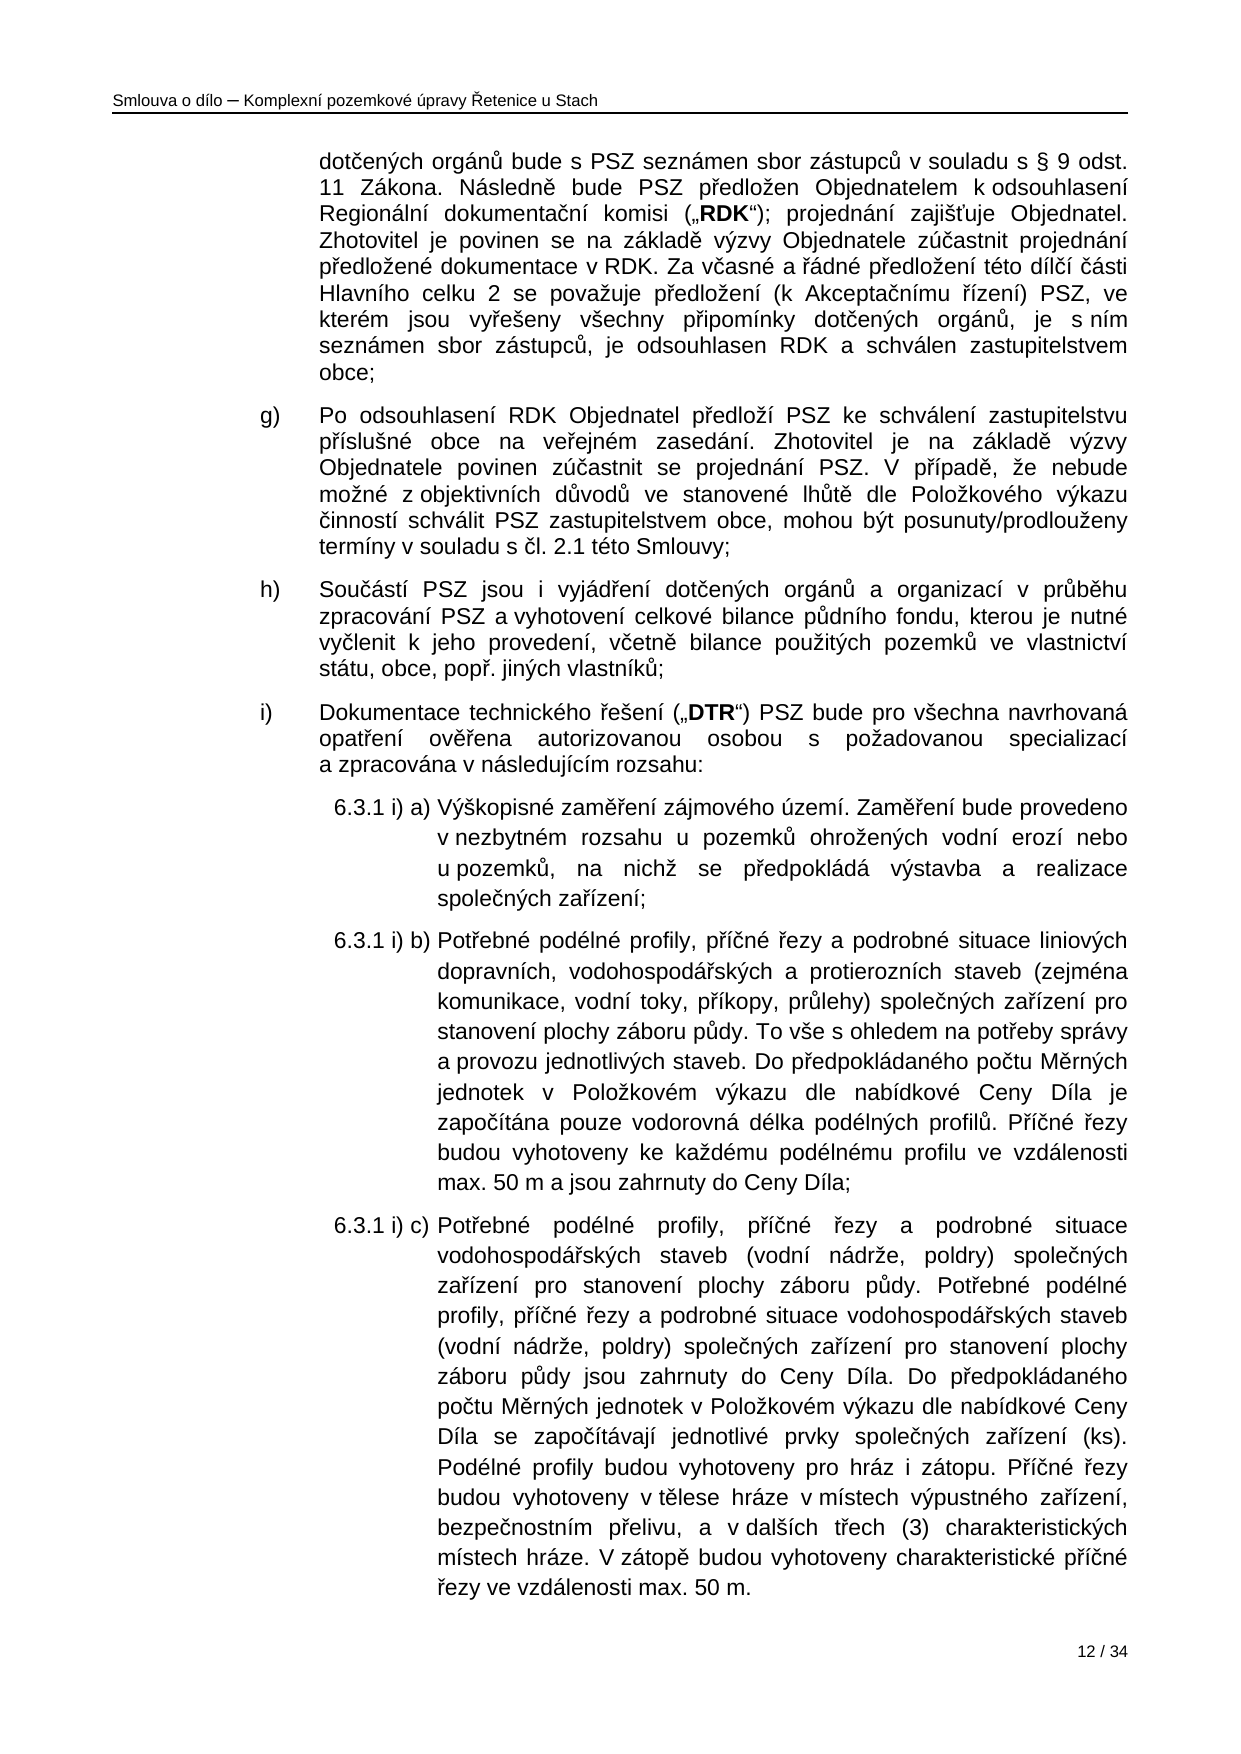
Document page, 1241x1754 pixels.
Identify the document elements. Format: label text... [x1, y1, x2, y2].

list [260, 148, 1128, 385]
list Dokumentace technického řešení („DTR“) PSZ bude pro všechna navrhovaná opatření ověřena autorizovanou osobou s požadovanou specializací a zpracována v následujícím rozsahu: [260, 698, 1128, 777]
list Součástí PSZ jsou i vyjádření dotčených orgánů a organizací v průběhu zpracování PSZ a vyhotovení celkové bilance půdního fondu, kterou je nutné vyčlenit k jeho provedení, včetně bilance použitých pozemků ve vlastnictví státu, obce, popř. jiných vlastníků; [260, 576, 1128, 682]
list Potřebné podélné profily, příčné řezy a podrobné situace liniových dopravních, vodohospodářských a protierozních staveb (zejména komunikace, vodní toky, příkopy, průlehy) společných zařízení pro stanovení plochy záboru půdy. To vše s ohledem na potřeby správy a provozu jednotlivých staveb. Do předpokládaného počtu Měrných jednotek v Položkovém výkazu dle nabídkové Ceny Díla je započítána pouze vodorovná délka podélných profilů. Příčné řezy budou vyhotoveny ke každému podélnému profilu ve vzdálenosti max. 50 m a jsou zahrnuty do Ceny Díla; [334, 927, 1128, 1196]
list Výškopisné zaměření zájmového území. Zaměření bude provedeno v nezbytném rozsahu u pozemků ohrožených vodní erozí nebo u pozemků, na nichž se předpokládá výstavba a realizace společných zařízení; [334, 794, 1128, 911]
list Potřebné podélné profily, příčné řezy a podrobné situace vodohospodářských staveb (vodní nádrže, poldry) společných zařízení pro stanovení plochy záboru půdy. Potřebné podélné profily, příčné řezy a podrobné situace vodohospodářských staveb (vodní nádrže, poldry) společných zařízení pro stanovení plochy záboru půdy jsou zahrnuty do Ceny Díla. Do předpokládaného počtu Měrných jednotek v Položkovém výkazu dle nabídkové Ceny Díla se započítávají jednotlivé prvky společných zařízení (ks). Podélné profily budou vyhotoveny pro hráz i zátopu. Příčné řezy budou vyhotoveny v tělese hráze v místech výpustného zařízení, bezpečnostním přelivu, a v dalších třech (3) charakteristických místech hráze. V zátopě budou vyhotoveny charakteristické příčné řezy ve vzdálenosti max. 50 m. [334, 1212, 1128, 1601]
list Po odsouhlasení RDK Objednatel předloží PSZ ke schválení zastupitelstvu příslušné obce na veřejném zasedání. Zhotovitel je na základě výzvy Objednatele povinen zúčastnit se projednání PSZ. V případě, že nebude možné z objektivních důvodů ve stanovené lhůtě dle Položkového výkazu činností schválit PSZ zastupitelstvem obce, mohou být posunuty/prodlouženy termíny v souladu s čl. 2.1 této Smlouvy; [260, 402, 1128, 560]
